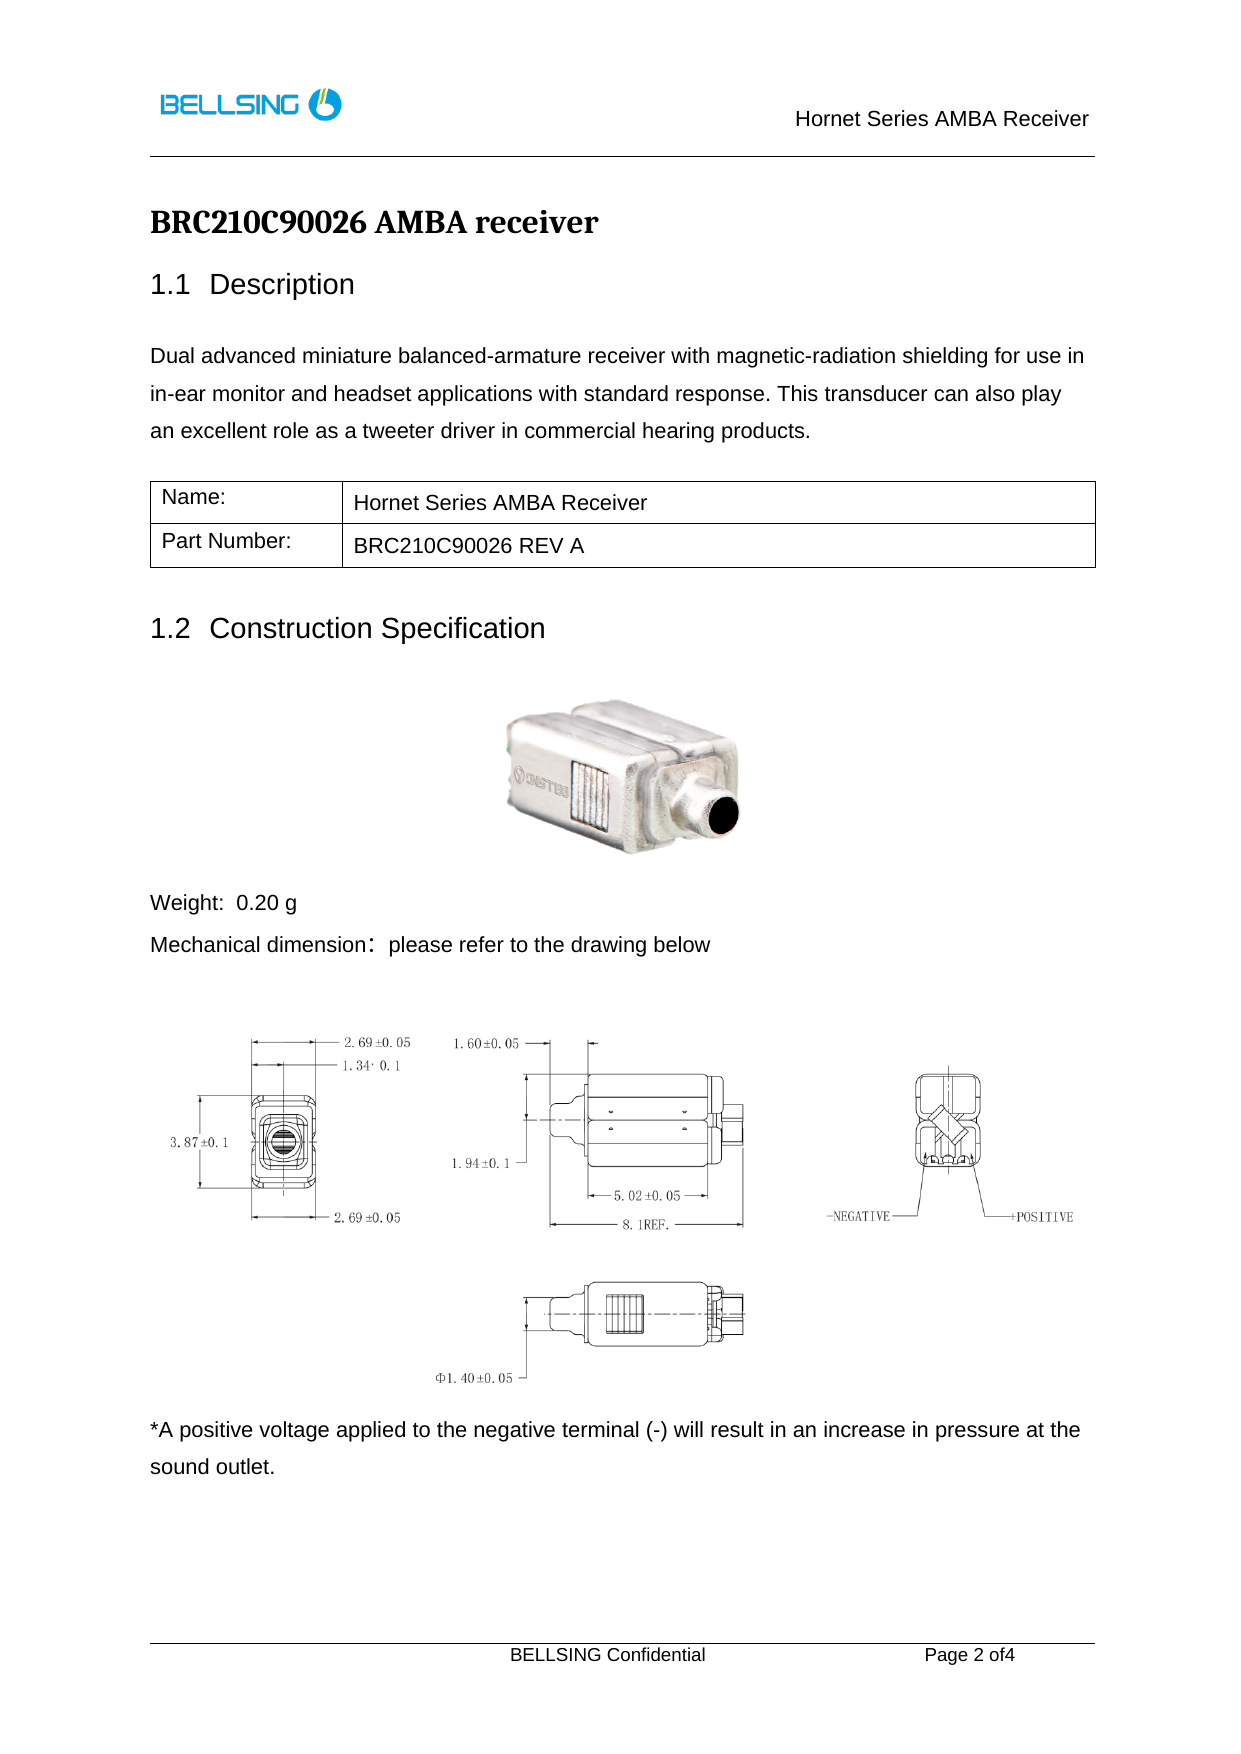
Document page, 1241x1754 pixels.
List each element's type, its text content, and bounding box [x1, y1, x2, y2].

subtitle Weight: 0.20 g [150, 889, 1090, 915]
table_header Hornet Series AMBA Receiver [343, 482, 1095, 523]
table_header Name: [151, 482, 342, 523]
table_cell Part Number: [151, 524, 342, 567]
picture [150, 1012, 1090, 1404]
subtitle Construction Specification [150, 611, 1090, 645]
table_cell BRC210C90026 REV A [343, 524, 1095, 567]
subtitle Mechanical dimension：please refer to the drawing below [150, 927, 1090, 959]
subtitle Dual advanced miniature balanced-armature receiver with magnetic-radiation shielding for use in in-ear monitor and headset applications with standard response. This transducer can also play an excellent role as a tweeter driver in commercial hearing products. [150, 343, 1090, 443]
picture [485, 686, 756, 865]
text *A positive voltage applied to the negative terminal (-) will result in an increase in pressure at the sound outlet. [150, 1416, 1090, 1479]
title BRC210C90026 AMBA receiver [150, 203, 1090, 242]
picture [156, 84, 346, 125]
subtitle Description [150, 267, 1090, 301]
